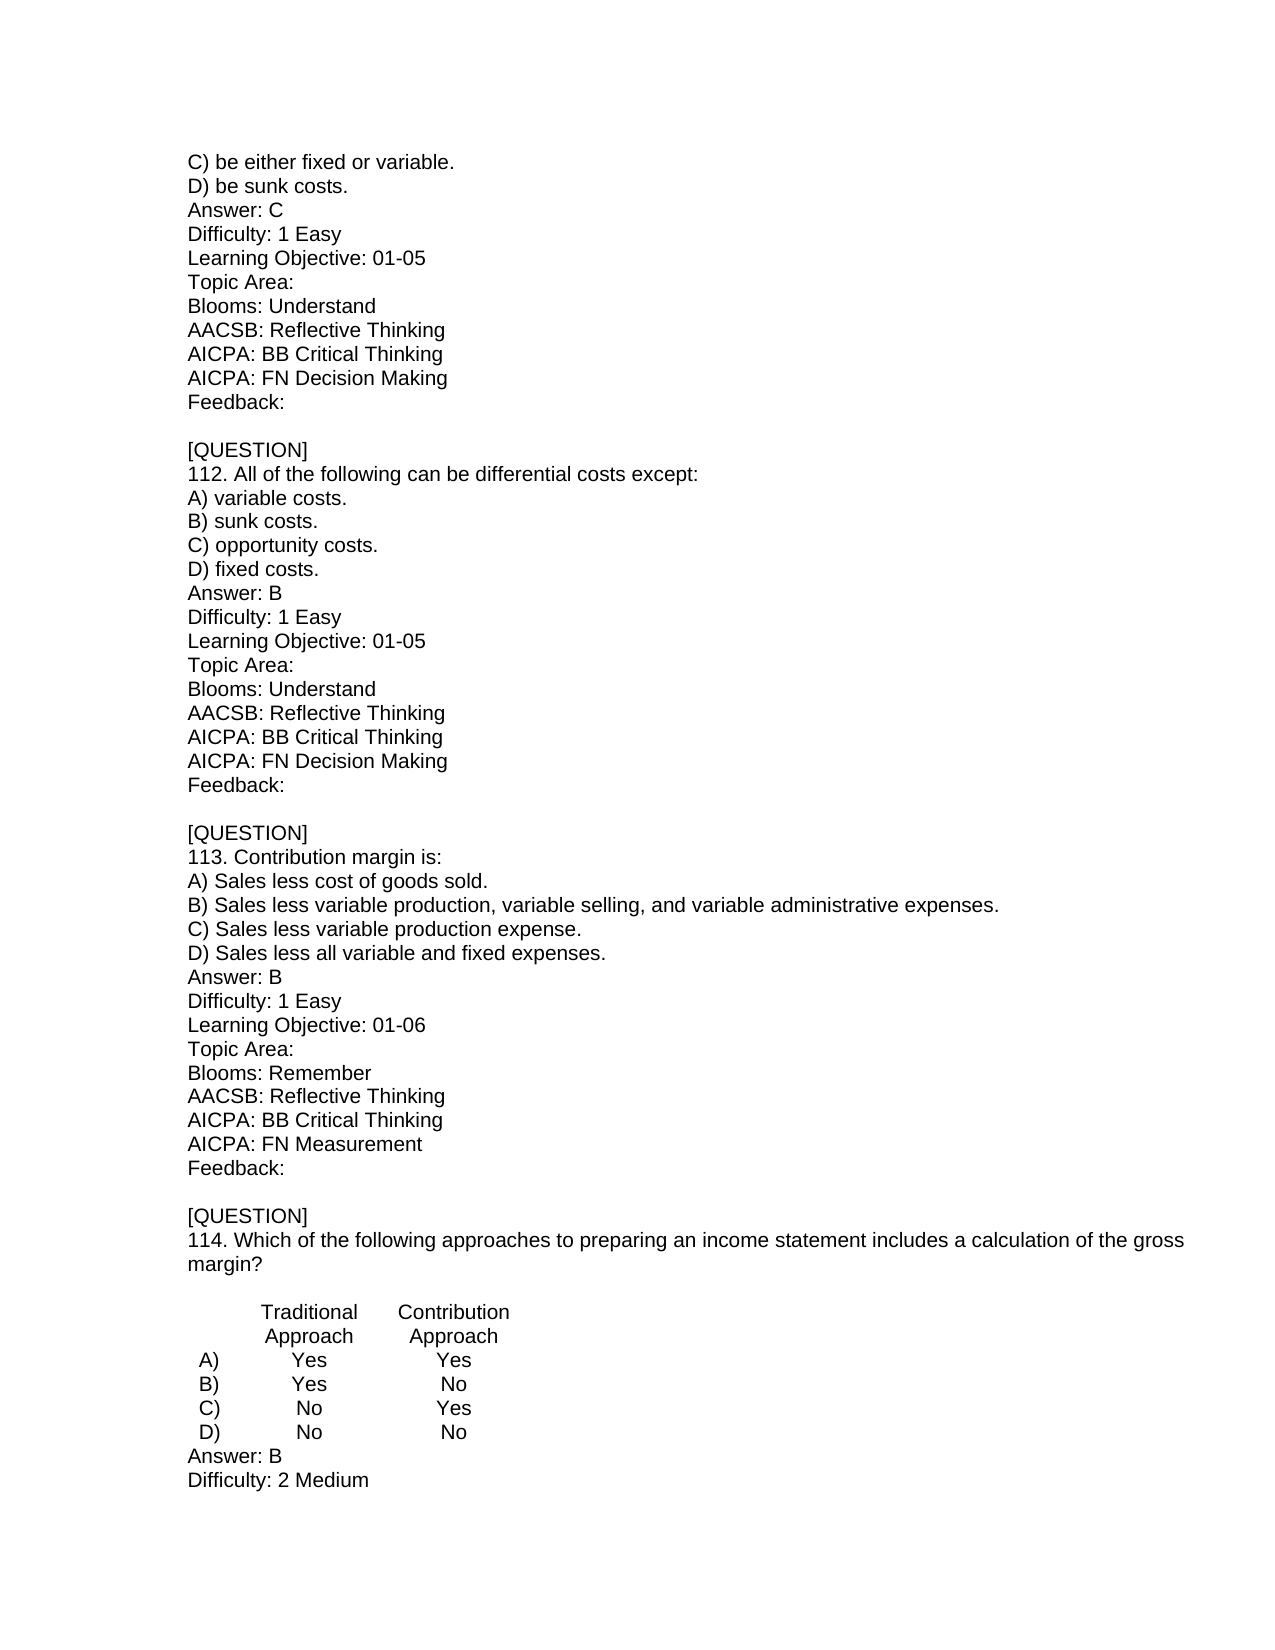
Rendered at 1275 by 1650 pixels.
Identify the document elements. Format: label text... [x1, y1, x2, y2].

text AICPA: BB Critical Thinking [187, 1108, 1200, 1132]
text A) variable costs. [187, 485, 1200, 509]
text D) be sunk costs. [187, 174, 1200, 198]
text 113. Contribution margin is: [187, 845, 1200, 869]
text C) Sales less variable production expense. [187, 917, 1200, 941]
text Difficulty: 1 Easy [187, 605, 1200, 629]
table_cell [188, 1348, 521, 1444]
text Feedback: [187, 773, 1200, 797]
text Blooms: Understand [187, 294, 1200, 318]
text Answer: B [187, 964, 1200, 988]
text Answer: B [187, 581, 1200, 605]
text Feedback: [187, 389, 1200, 413]
text 114. Which of the following approaches to preparing an income statement includes a calculation of the gross margin? [187, 1228, 1200, 1276]
text AICPA: FN Decision Making [187, 366, 1200, 389]
text D) Sales less all variable and fixed expenses. [187, 941, 1200, 964]
text AICPA: FN Decision Making [187, 749, 1200, 773]
text AICPA: BB Critical Thinking [187, 342, 1200, 366]
text [QUESTION] [187, 821, 1200, 845]
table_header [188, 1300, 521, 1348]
text B) Sales less variable production, variable selling, and variable administrative expenses. [187, 893, 1200, 917]
text AACSB: Reflective Thinking [187, 701, 1200, 725]
text AICPA: BB Critical Thinking [187, 725, 1200, 749]
text Difficulty: 1 Easy [187, 222, 1200, 246]
text Learning Objective: 01-06 [187, 1012, 1200, 1036]
text Answer: C [187, 198, 1200, 222]
text Feedback: [187, 1156, 1200, 1180]
text AACSB: Reflective Thinking [187, 318, 1200, 342]
text D) fixed costs. [187, 557, 1200, 581]
text Learning Objective: 01-05 [187, 246, 1200, 270]
text Difficulty: 1 Easy [187, 988, 1200, 1012]
text Blooms: Remember [187, 1060, 1200, 1084]
text Topic Area: [187, 270, 1200, 294]
text Topic Area: [187, 653, 1200, 677]
text Learning Objective: 01-05 [187, 629, 1200, 653]
text 112. All of the following can be differential costs except: [187, 461, 1200, 485]
text C) be either fixed or variable. [187, 150, 1200, 174]
text [QUESTION] [187, 1204, 1200, 1228]
text AICPA: FN Measurement [187, 1132, 1200, 1156]
text AACSB: Reflective Thinking [187, 1084, 1200, 1108]
text [QUESTION] [187, 437, 1200, 461]
text C) opportunity costs. [187, 533, 1200, 557]
text Difficulty: 2 Medium [187, 1468, 1200, 1492]
text A) Sales less cost of goods sold. [187, 869, 1200, 893]
text Blooms: Understand [187, 677, 1200, 701]
text B) sunk costs. [187, 509, 1200, 533]
text Topic Area: [187, 1036, 1200, 1060]
text Answer: B [187, 1444, 1200, 1468]
